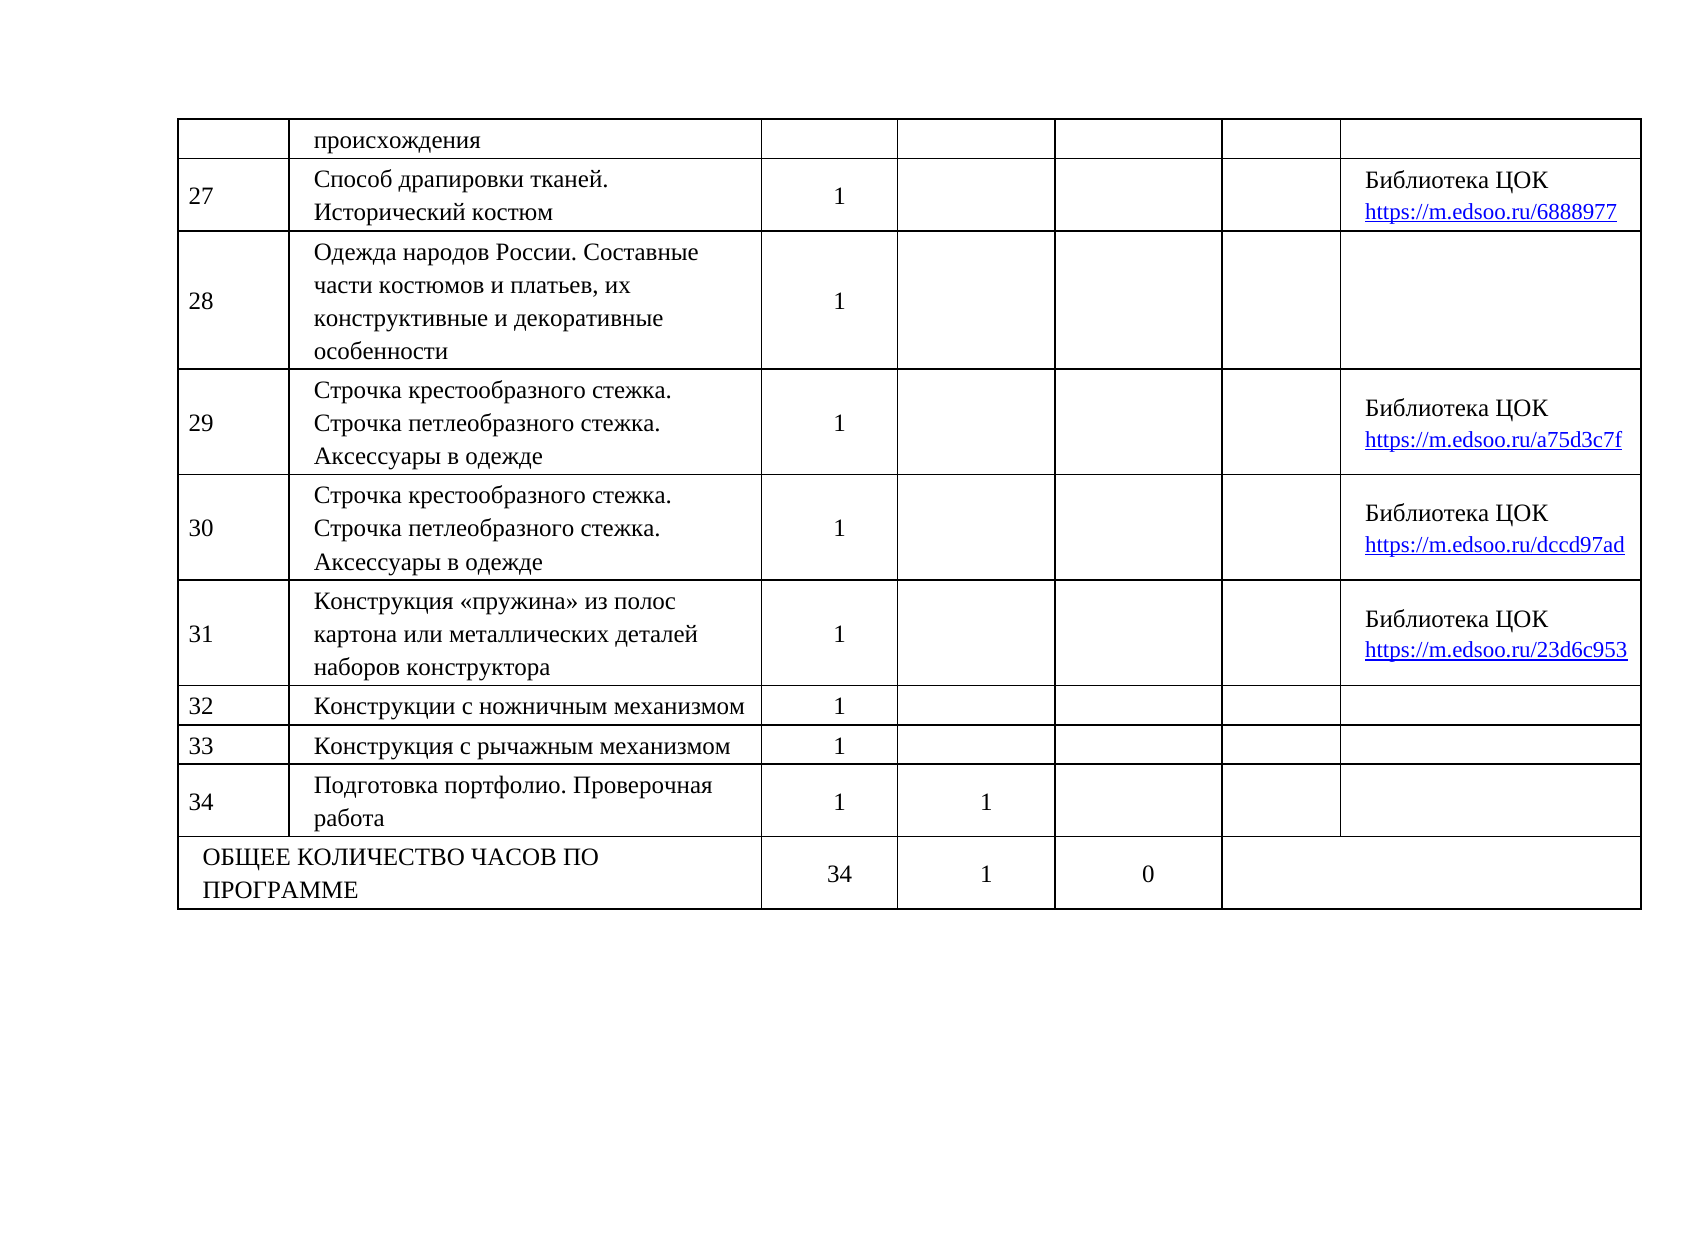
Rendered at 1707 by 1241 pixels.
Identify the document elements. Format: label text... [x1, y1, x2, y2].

table_cell Библиотека ЦОК https://m.edsoo.ru/dccd97ad [1341, 475, 1640, 579]
table_cell 0 [1056, 837, 1221, 908]
table_cell [1056, 232, 1221, 368]
table_cell [1223, 837, 1640, 908]
table_cell [1056, 475, 1221, 579]
table_cell 1 [762, 370, 897, 474]
table_cell ОБЩЕЕ КОЛИЧЕСТВО ЧАСОВ ПО ПРОГРАММЕ [179, 837, 761, 908]
table_cell [898, 232, 1054, 368]
table_cell [898, 370, 1054, 474]
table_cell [1341, 120, 1640, 157]
table_cell 28 [179, 232, 288, 368]
table_cell [1056, 765, 1221, 836]
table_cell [290, 120, 761, 157]
table_cell [898, 686, 1054, 724]
table_cell [1223, 726, 1340, 763]
table_cell [1056, 726, 1221, 763]
table_cell [1341, 232, 1640, 368]
table_cell 1 [762, 726, 897, 763]
table_cell [1341, 726, 1640, 763]
table_cell 1 [898, 765, 1054, 836]
table_cell 26 [179, 120, 288, 157]
table_cell [1056, 370, 1221, 474]
table_cell 33 [179, 726, 288, 763]
table_cell 1 [762, 159, 897, 230]
table_cell 31 [179, 581, 288, 684]
table_cell 29 [179, 370, 288, 474]
table_cell Конструкции с ножничным механизмом [290, 686, 761, 724]
table_cell Способ драпировки тканей. Исторический костюм [290, 159, 761, 230]
table_cell 1 [762, 765, 897, 836]
table_cell [1056, 581, 1221, 684]
table_cell Строчка крестообразного стежка. Строчка петлеобразного стежка. Аксессуары в одежде [290, 475, 761, 579]
table_cell [898, 726, 1054, 763]
table_cell [1223, 581, 1340, 684]
table_cell [1056, 159, 1221, 230]
table_cell [898, 159, 1054, 230]
table_cell 30 [179, 475, 288, 579]
table_cell 34 [762, 837, 897, 908]
table_cell [1223, 370, 1340, 474]
table_cell 1 [898, 837, 1054, 908]
table_cell [898, 475, 1054, 579]
table_cell Библиотека ЦОК https://m.edsoo.ru/23d6c953 [1341, 581, 1640, 684]
table_cell 1 [762, 475, 897, 579]
table_cell Конструкция «пружина» из полос картона или металлических деталей наборов конструктора [290, 581, 761, 684]
table_cell 1 [762, 686, 897, 724]
table_cell Одежда народов России. Составные части костюмов и платьев, их конструктивные и декоративные особенности [290, 232, 761, 368]
table_cell 1 [762, 232, 897, 368]
table_cell Библиотека ЦОК https://m.edsoo.ru/a75d3c7f [1341, 370, 1640, 474]
table_cell [1223, 120, 1340, 157]
table_cell [898, 581, 1054, 684]
table_cell [1341, 686, 1640, 724]
table_cell [1056, 686, 1221, 724]
table_cell Конструкция с рычажным механизмом [290, 726, 761, 763]
table_cell [1223, 232, 1340, 368]
table_cell [1223, 159, 1340, 230]
table_cell 1 [762, 120, 897, 157]
table_cell 27 [179, 159, 288, 230]
table_cell 32 [179, 686, 288, 724]
table_cell [1341, 765, 1640, 836]
table_cell [1056, 120, 1221, 157]
table_cell [1223, 765, 1340, 836]
table_cell 34 [179, 765, 288, 836]
table_cell 1 [762, 581, 897, 684]
table_cell Библиотека ЦОК https://m.edsoo.ru/6888977 [1341, 159, 1640, 230]
table_cell Подготовка портфолио. Проверочная работа [290, 765, 761, 836]
table_cell Строчка крестообразного стежка. Строчка петлеобразного стежка. Аксессуары в одежде [290, 370, 761, 474]
table_cell [898, 120, 1054, 157]
table_cell [1223, 475, 1340, 579]
table_cell [1223, 686, 1340, 724]
